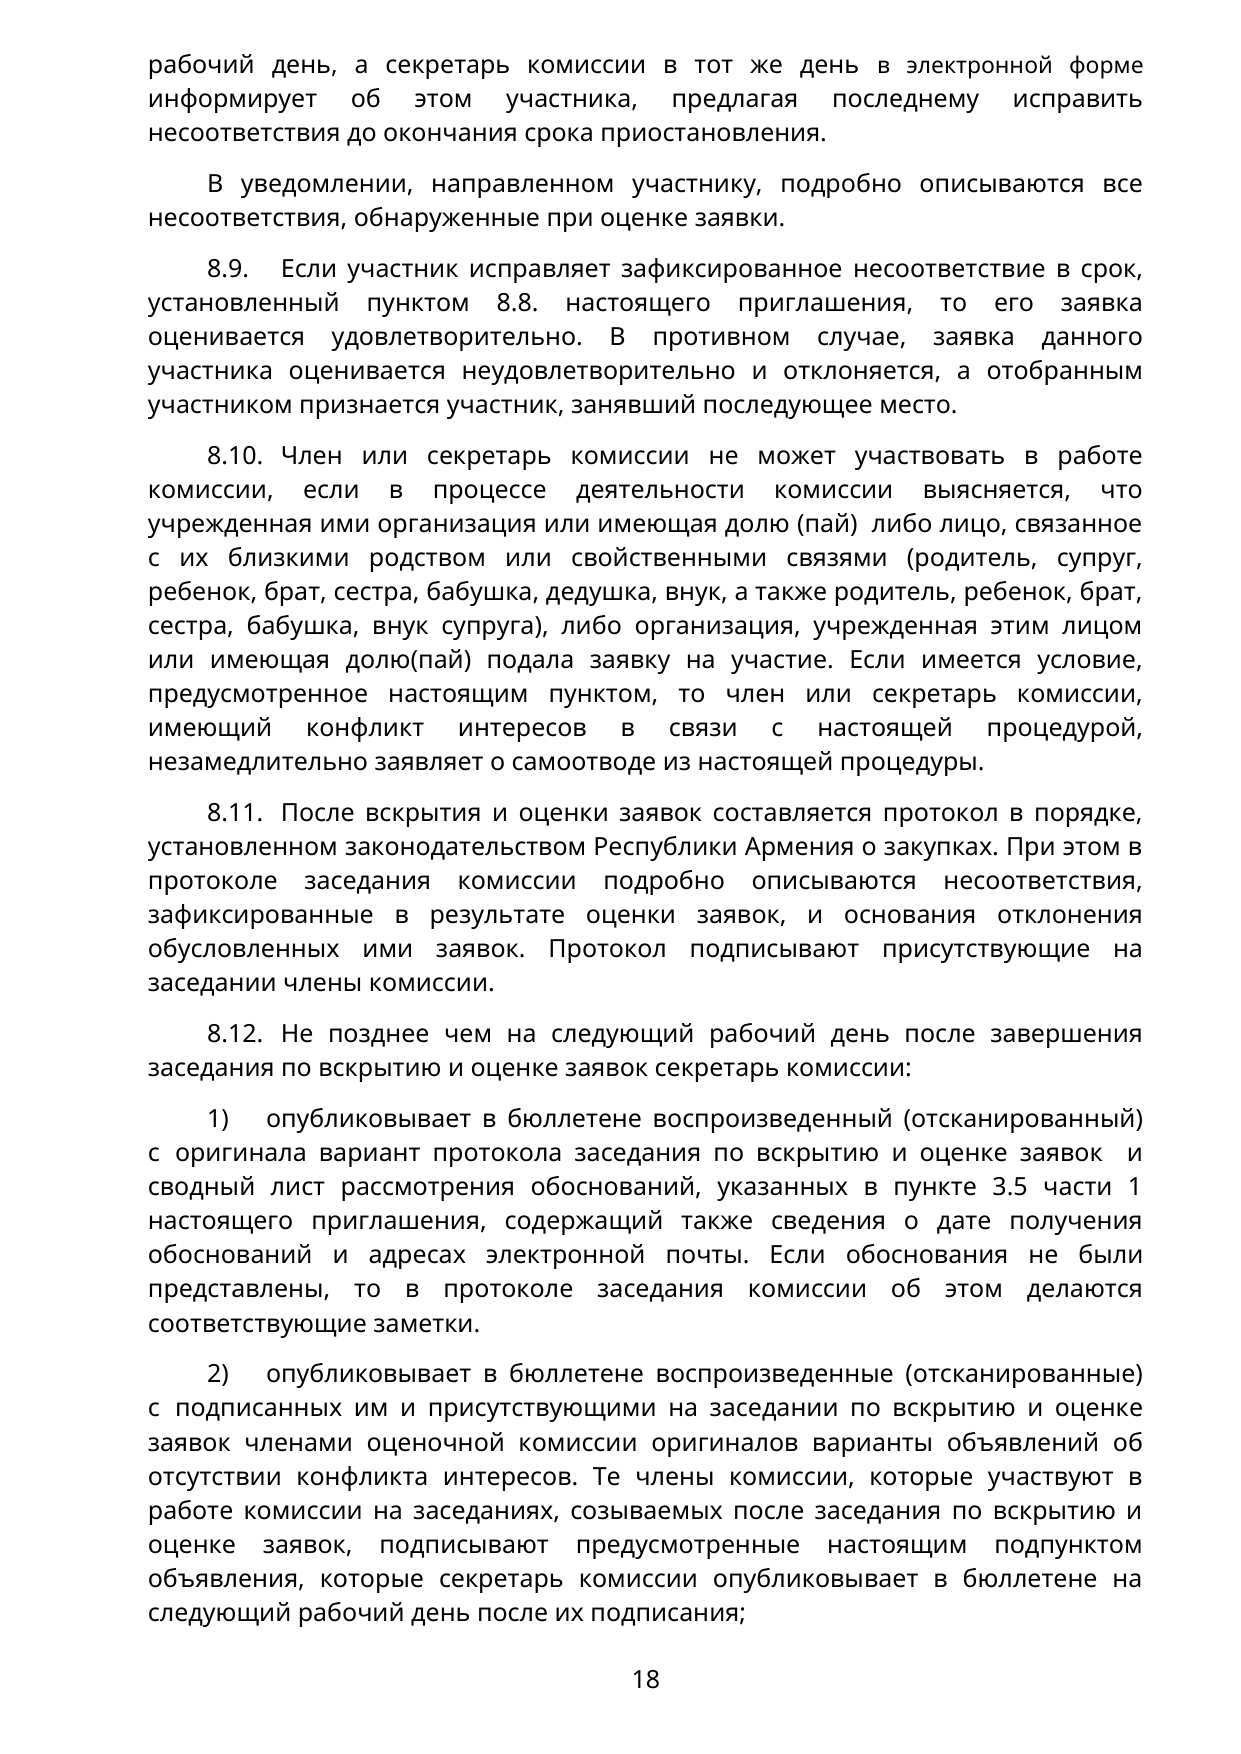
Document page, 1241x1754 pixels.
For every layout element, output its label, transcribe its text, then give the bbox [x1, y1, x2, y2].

text В уведомлении, направленном участнику, подробно описываются все несоответствия, обнаруженные при оценке заявки. [148, 166, 1144, 234]
text 8.9. Если участник исправляет зафиксированное несоответствие в срок, установленный пунктом 8.8. настоящего приглашения, то его заявка оценивается удовлетворительно. В противном случае, заявка данного участника оценивается неудовлетворительно и отклоняется, а отобранным участником признается участник, занявший последующее место. [148, 251, 1144, 421]
text 8.10. Член или секретарь комиссии не может участвовать в работе комиссии, если в процессе деятельности комиссии выясняется, что учрежденная ими организация или имеющая долю (пай) либо лицо, связанное с их близкими родством или свойственными связями (родитель, супруг, ребенок, брат, сестра, бабушка, дедушка, внук, а также родитель, ребенок, брат, сестра, бабушка, внук супруга), либо организация, учрежденная этим лицом или имеющая долю(пай) подала заявку на участие. Если имеется условие, предусмотренное настоящим пунктом, то член или секретарь комиссии, имеющий конфликт интересов в связи с настоящей процедурой, незамедлительно заявляет о самоотводе из настоящей процедуры. [148, 437, 1144, 778]
text 8.12. Не позднее чем на следующий рабочий день после завершения заседания по вскрытию и оценке заявок секретарь комиссии: [148, 1016, 1144, 1084]
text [148, 47, 1144, 149]
text 1) опубликовывает в бюллетене воспроизведенный (отсканированный) с оригинала вариант протокола заседания по вскрытию и оценке заявок и сводный лист рассмотрения обоснований, указанных в пункте 3.5 части 1 настоящего приглашения, содержащий также сведения о дате получения обоснований и адресах электронной почты. Если обоснования не были представлены, то в протоколе заседания комиссии об этом делаются соответствующие заметки. [148, 1101, 1144, 1339]
text 2) опубликовывает в бюллетене воспроизведенные (отсканированные) с подписанных им и присутствующими на заседании по вскрытию и оценке заявок членами оценочной комиссии оригиналов варианты объявлений об отсутствии конфликта интересов. Те члены комиссии, которые участвуют в работе комиссии на заседаниях, созываемых после заседания по вскрытию и оценке заявок, подписывают предусмотренные настоящим подпунктом объявления, которые секретарь комиссии опубликовывает в бюллетене на следующий рабочий день после их подписания; [148, 1356, 1144, 1629]
text 8.11. После вскрытия и оценки заявок составляется протокол в порядке, установленном законодательством Республики Армения о закупках. При этом в протоколе заседания комиссии подробно описываются несоответствия, зафиксированные в результате оценки заявок, и основания отклонения обусловленных ими заявок. Протокол подписывают присутствующие на заседании члены комиссии. [148, 795, 1144, 999]
